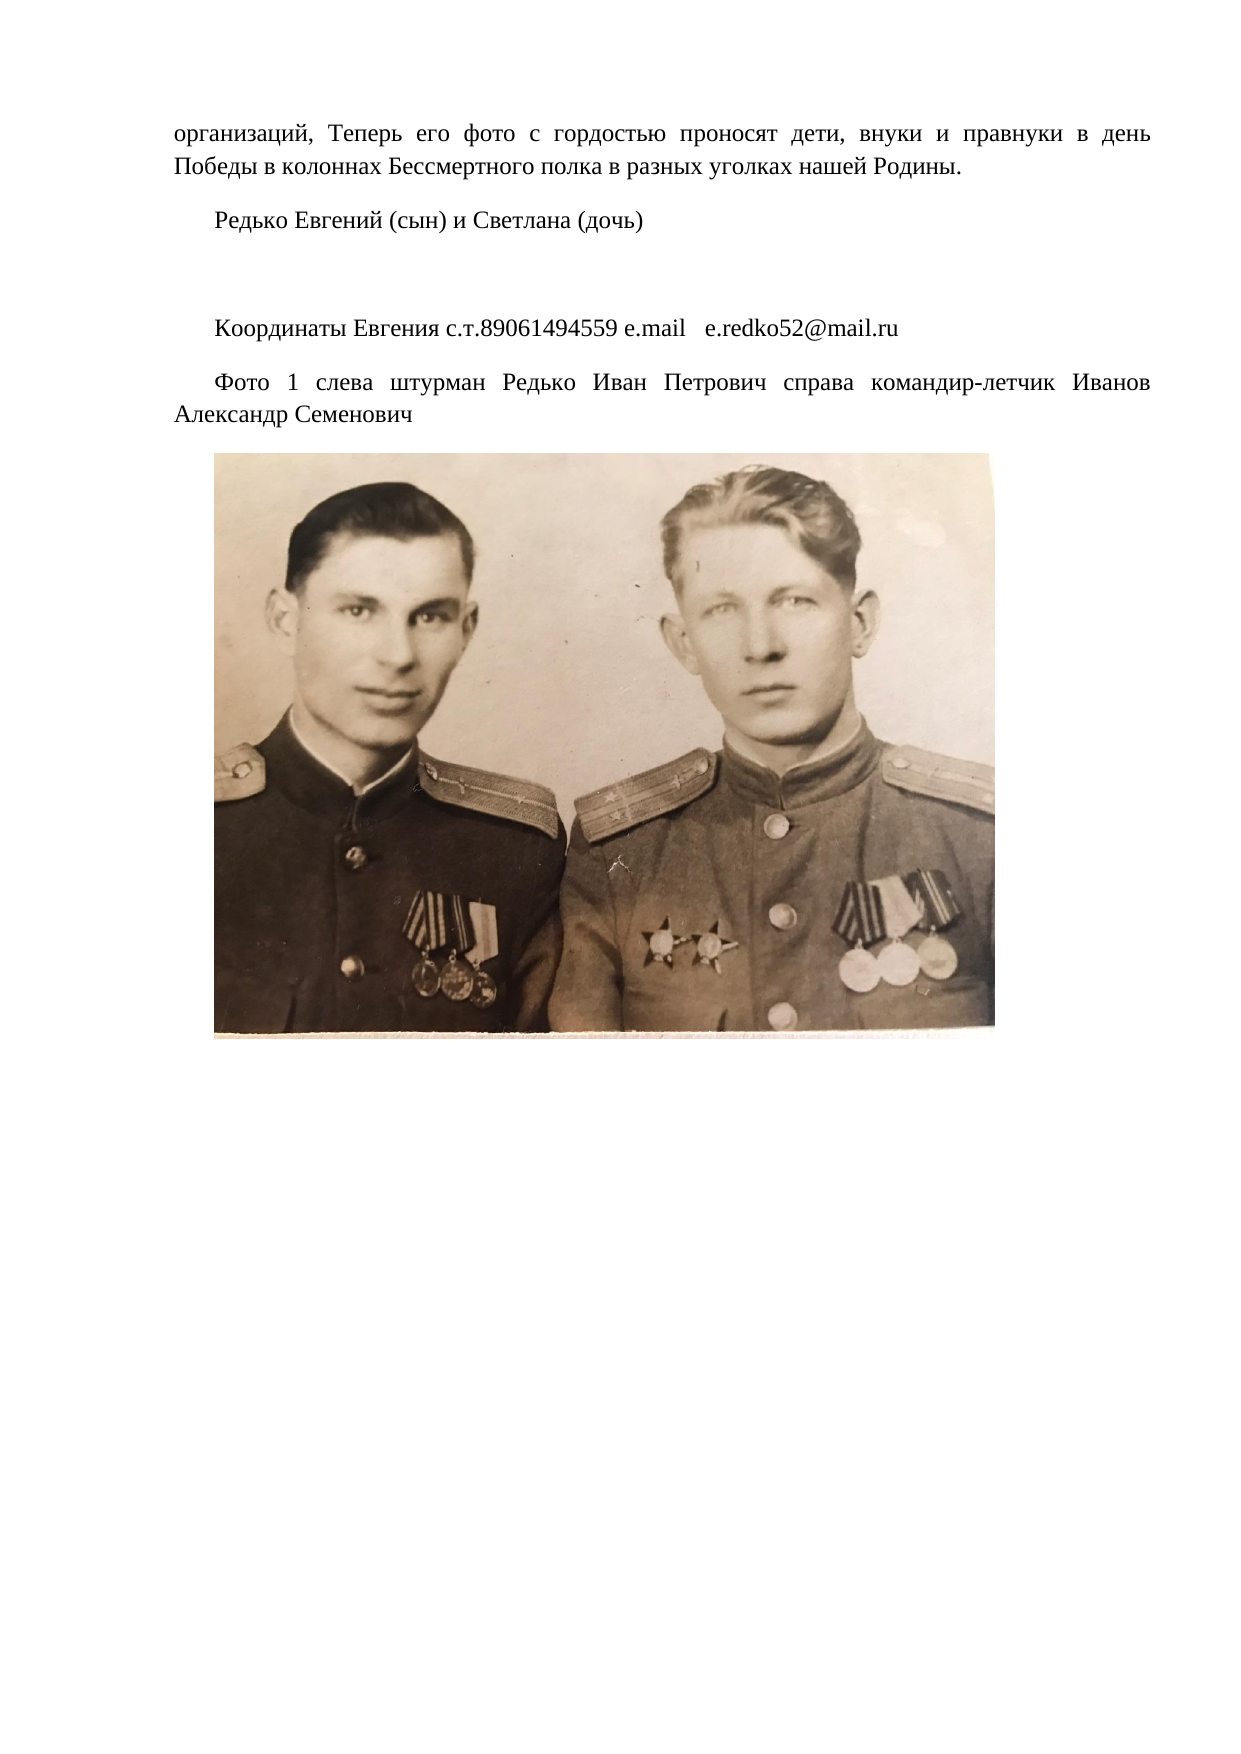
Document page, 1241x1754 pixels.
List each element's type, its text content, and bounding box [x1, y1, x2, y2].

text Координаты Евгения с.т.89061494559 е.mail e.redko52@mail.ru [173, 313, 1152, 341]
text Редько Евгений (сын) и Светлана (дочь) [173, 205, 1152, 234]
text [173, 118, 1152, 180]
picture [214, 453, 995, 1039]
text Фото 1 слева штурман Редько Иван Петрович справа командир-летчик Иванов Александр Семенович [173, 367, 1152, 428]
